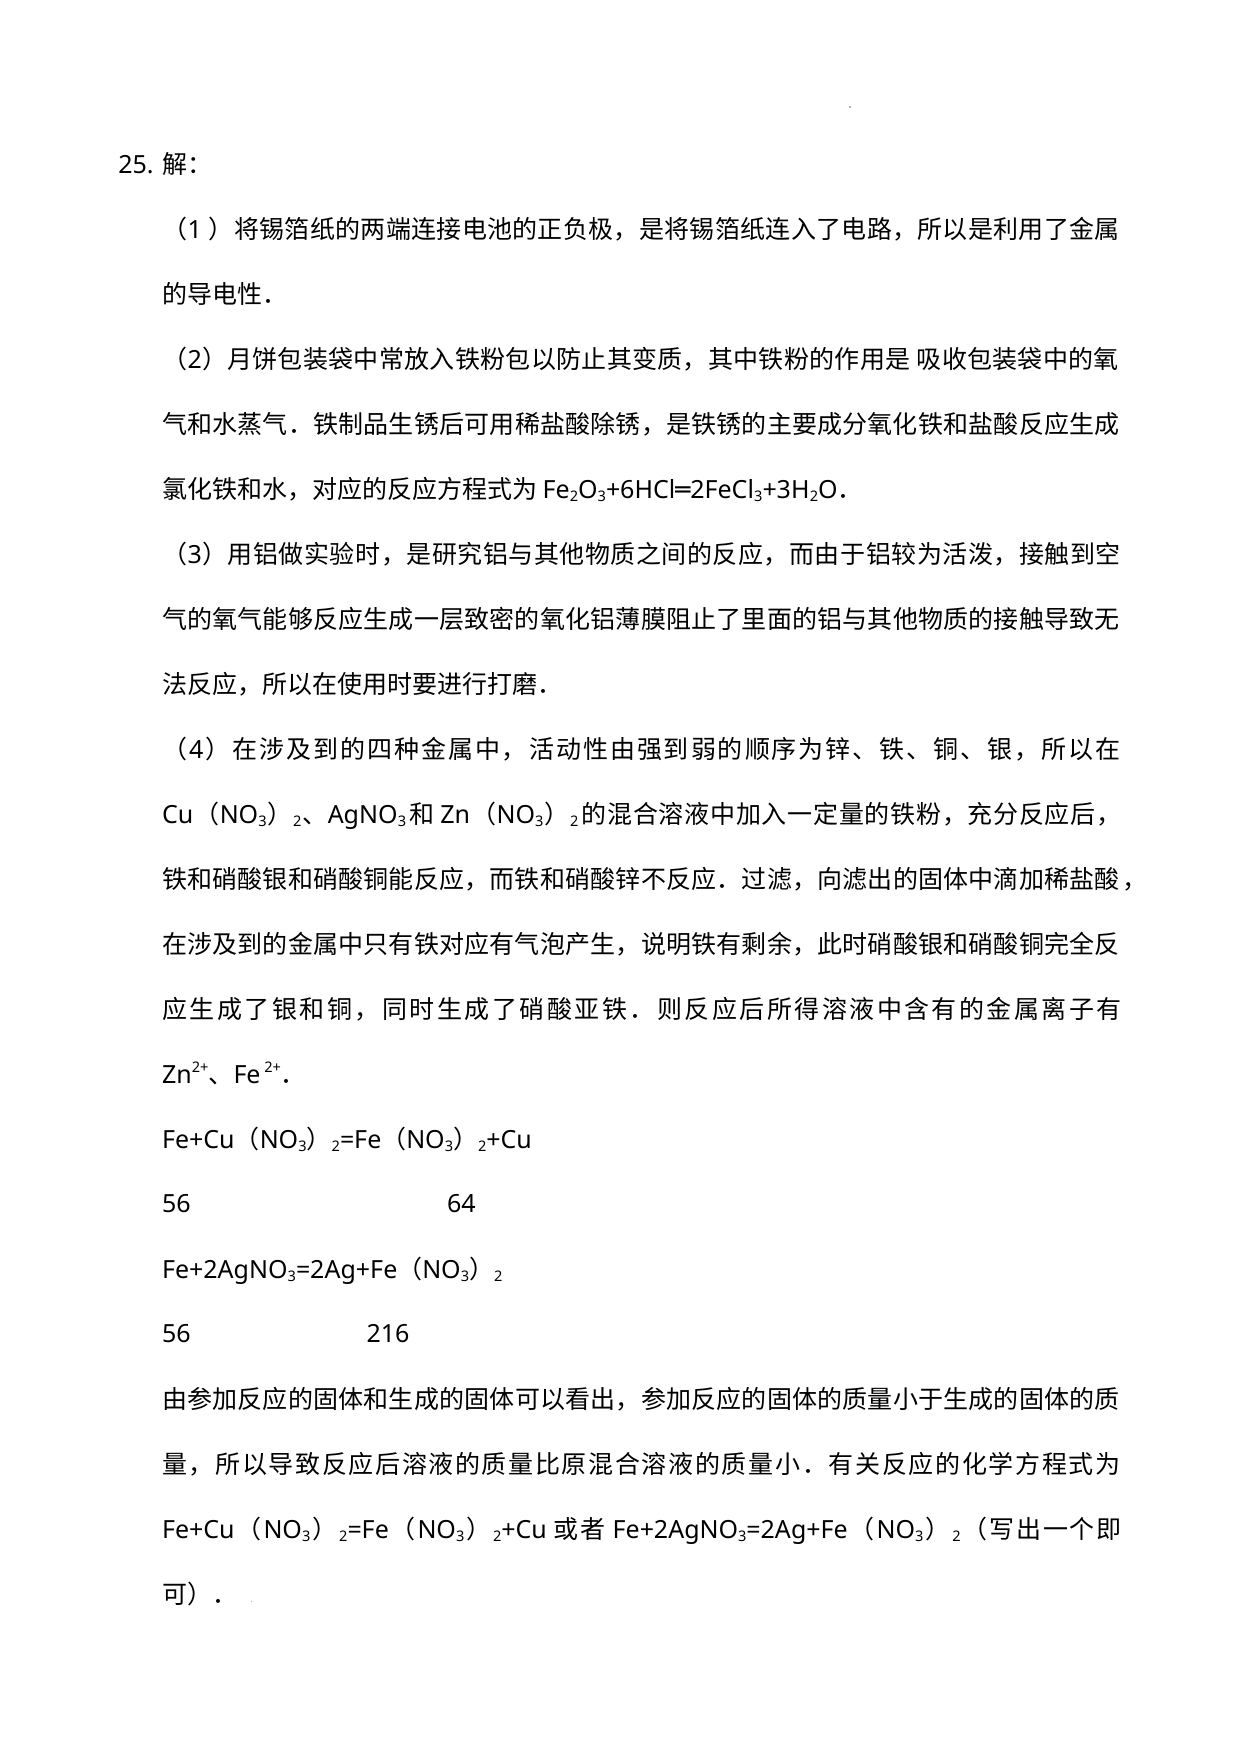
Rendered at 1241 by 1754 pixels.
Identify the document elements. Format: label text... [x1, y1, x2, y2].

text 56 64 [118, 1171, 1122, 1236]
text Fe+Cu（NO3）2=Fe（NO3）2+Cu [162, 1106, 1122, 1171]
text Fe+2AgNO3=2Ag+Fe（NO3）2 [118, 1236, 1122, 1301]
text （4）在涉及到的四种金属中，活动性由强到弱的顺序为锌、铁、铜、银，所以在Cu（NO3）2、AgNO3和Zn（NO3）2的混合溶液中加入一定量的铁粉，充分反应后，铁和硝酸银和硝酸铜能反应，而铁和硝酸锌不反应．过滤，向滤出的固体中滴加稀盐酸，在涉及到的金属中只有铁对应有气泡产生，说明铁有剩余，此时硝酸银和硝酸铜完全反应生成了银和铜，同时生成了硝酸亚铁．则反应后所得溶液中含有的金属离子有 Zn2+、Fe 2+． [162, 716, 1122, 1106]
text 由参加反应的固体和生成的固体可以看出，参加反应的固体的质量小于生成的固体的质量，所以导致反应后溶液的质量比原混合溶液的质量小．有关反应的化学方程式为 Fe+Cu（NO3）2=Fe（NO3）2+Cu或者Fe+2AgNO3=2Ag+Fe（NO3）2（写出一个即可）． [162, 1366, 1122, 1626]
text 25. 解： [118, 131, 1122, 196]
text 56 216 [118, 1301, 1122, 1366]
text （1 ）将锡箔纸的两端连接电池的正负极，是将锡箔纸连入了电路，所以是利用了金属的导电性． [162, 196, 1122, 326]
text （2）月饼包装袋中常放入铁粉包以防止其变质，其中铁粉的作用是 吸收包装袋中的氧气和水蒸气．铁制品生锈后可用稀盐酸除锈，是铁锈的主要成分氧化铁和盐酸反应生成氯化铁和水，对应的反应方程式为 Fe2O3+6HCl═2FeCl3+3H2O． [162, 326, 1122, 521]
text （3）用铝做实验时，是研究铝与其他物质之间的反应，而由于铝较为活泼，接触到空气的氧气能够反应生成一层致密的氧化铝薄膜阻止了里面的铝与其他物质的接触导致无法反应，所以在使用时要进行打磨． [162, 521, 1122, 716]
